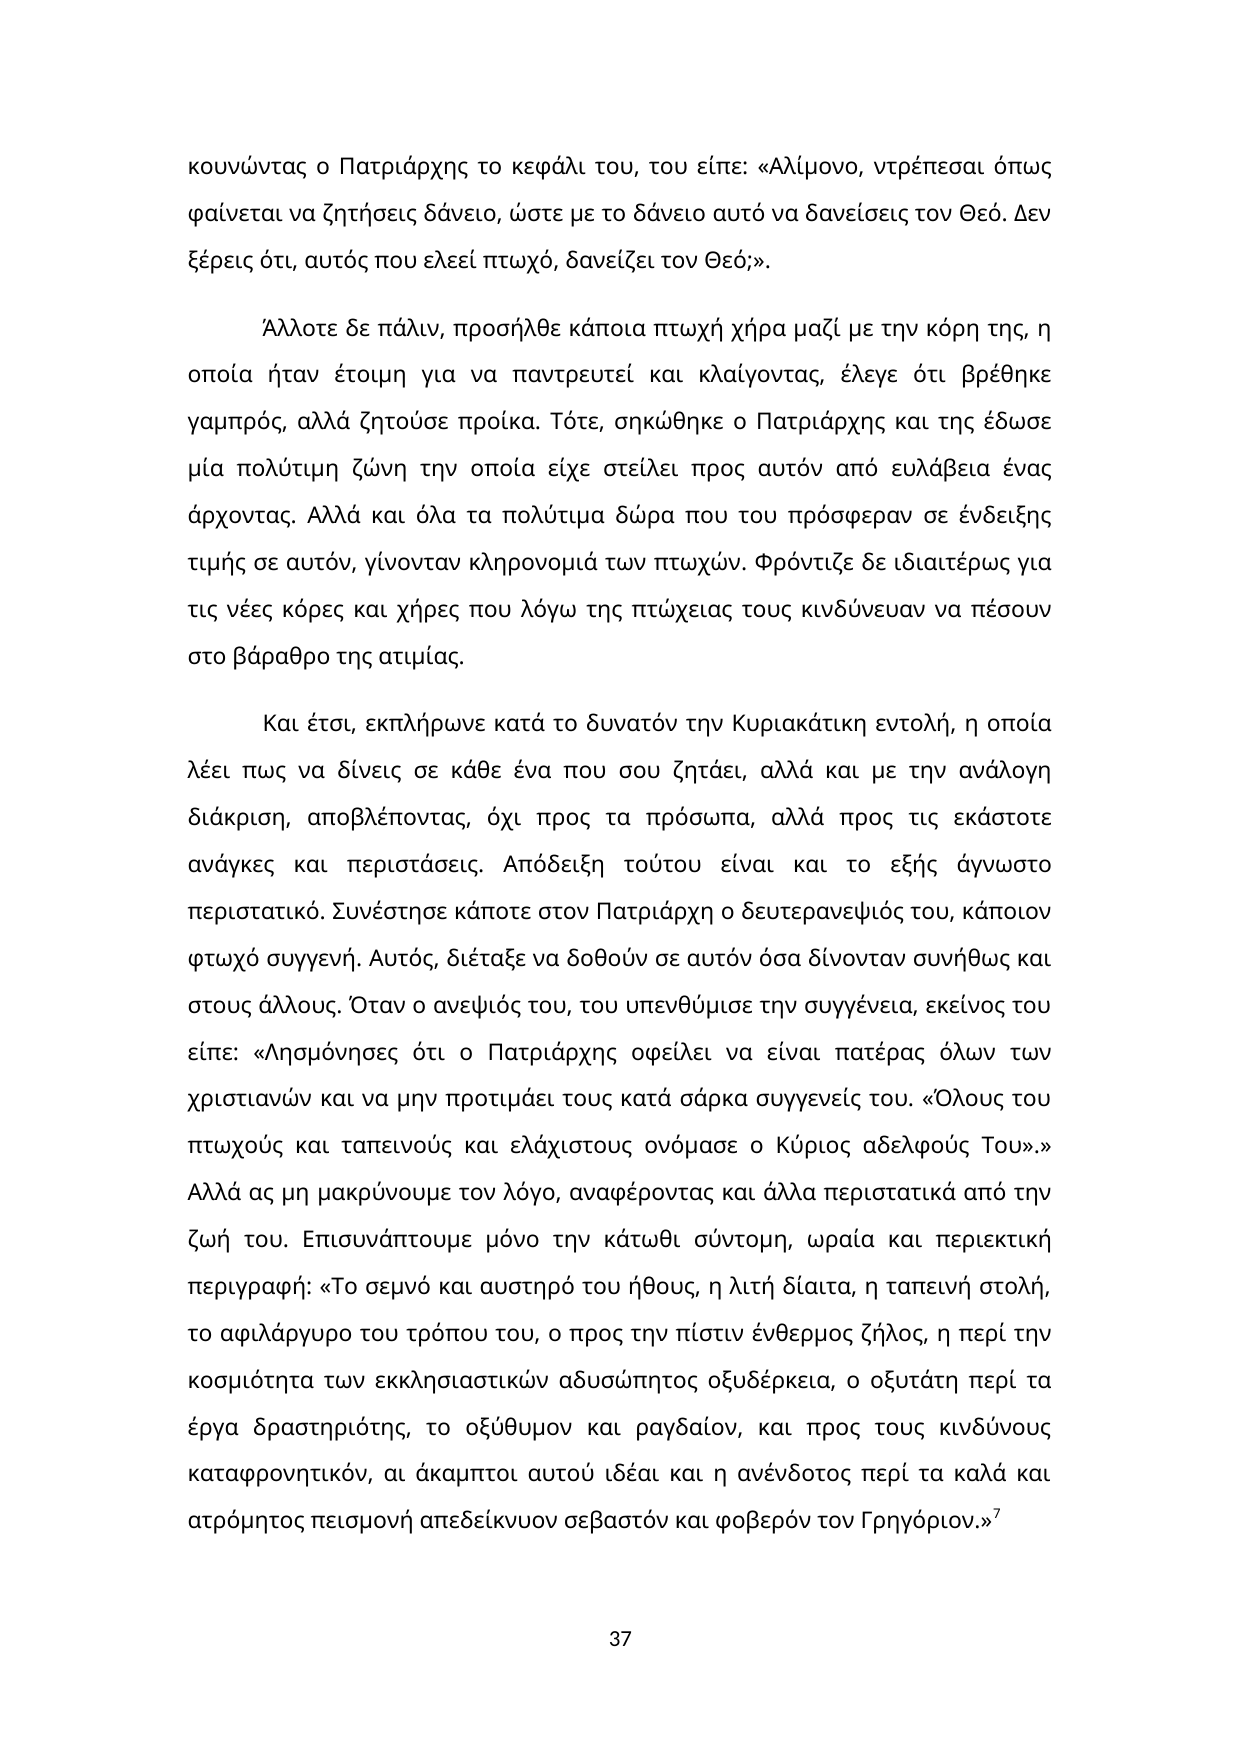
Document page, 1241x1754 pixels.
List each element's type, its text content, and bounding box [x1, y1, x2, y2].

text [187, 150, 1053, 275]
text Και έτσι, εκπλήρωνε κατά το δυνατόν την Κυριακάτικη εντολή, η οποία λέει πως να δίνεις σε κάθε ένα που σου ζητάει, αλλά και με την ανάλογη διάκριση, αποβλέποντας, όχι προς τα πρόσωπα, αλλά προς τις εκάστοτε ανάγκες και περιστάσεις. Απόδειξη τούτου είναι και το εξής άγνωστο περιστατικό. Συνέστησε κάποτε στον Πατριάρχη ο δευτερανεψιός του, κάποιον φτωχό συγγενή. Αυτός, διέταξε να δοθούν σε αυτόν όσα δίνονταν συνήθως και στους άλλους. Όταν ο ανεψιός του, του υπενθύμισε την συγγένεια, εκείνος του είπε: «Λησμόνησες ότι ο Πατριάρχης οφείλει να είναι πατέρας όλων των χριστιανών και να μην προτιμάει τους κατά σάρκα συγγενείς του. «Όλους του πτωχούς και ταπεινούς και ελάχιστους ονόμασε ο Κύριος αδελφούς Του».» Αλλά ας μη μακρύνουμε τον λόγο, αναφέροντας και άλλα περιστατικά από την ζωή του. Επισυνάπτουμε μόνο την κάτωθι σύντομη, ωραία και περιεκτική περιγραφή: «Το σεμνό και αυστηρό του ήθους, η λιτή δίαιτα, η ταπεινή στολή, το αφιλάργυρο του τρόπου του, ο προς την πίστιν ένθερμος ζήλος, η περί την κοσμιότητα των εκκλησιαστικών αδυσώπητος οξυδέρκεια, ο οξυτάτη περί τα έργα δραστηριότης, το οξύθυμον και ραγδαίον, και προς τους κινδύνους καταφρονητικόν, αι άκαμπτοι αυτού ιδέαι και η ανένδοτος περί τα καλά και ατρόμητος πεισμονή απεδείκνυον σεβαστόν και φοβερόν τον Γρηγόριον.»7 [187, 707, 1053, 1535]
text Άλλοτε δε πάλιν, προσήλθε κάποια πτωχή χήρα μαζί με την κόρη της, η οποία ήταν έτοιμη για να παντρευτεί και κλαίγοντας, έλεγε ότι βρέθηκε γαμπρός, αλλά ζητούσε προίκα. Τότε, σηκώθηκε ο Πατριάρχης και της έδωσε μία πολύτιμη ζώνη την οποία είχε στείλει προς αυτόν από ευλάβεια ένας άρχοντας. Αλλά και όλα τα πολύτιμα δώρα που του πρόσφεραν σε ένδειξης τιμής σε αυτόν, γίνονταν κληρονομιά των πτωχών. Φρόντιζε δε ιδιαιτέρως για τις νέες κόρες και χήρες που λόγω της πτώχειας τους κινδύνευαν να πέσουν στο βάραθρο της ατιμίας. [187, 311, 1053, 671]
